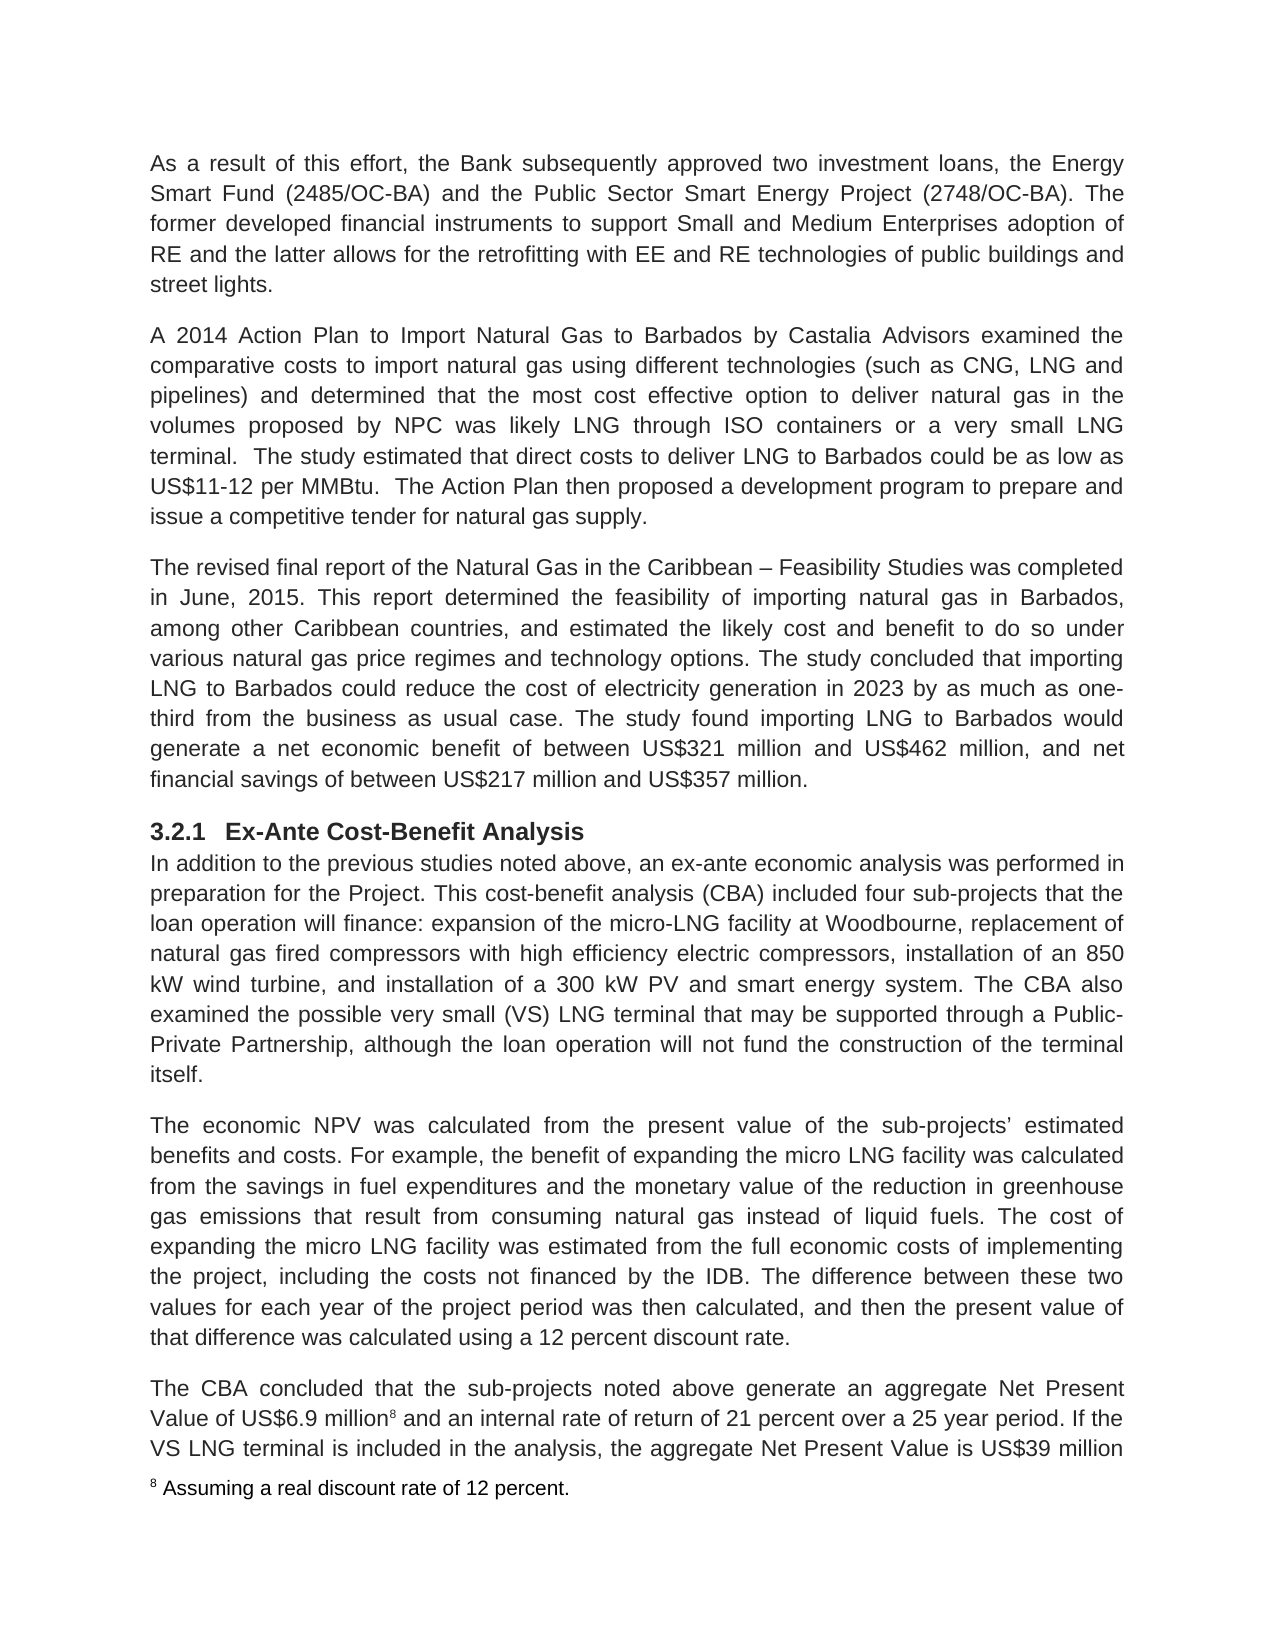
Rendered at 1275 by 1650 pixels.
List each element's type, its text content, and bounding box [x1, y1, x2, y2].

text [150, 1375, 1125, 1461]
text As a result of this effort, the Bank subsequently approved two investment loans, the Energy Smart Fund (2485/OC-BA) and the Public Sector Smart Energy Project (2748/OC-BA). The former developed financial instruments to support Small and Medium Enterprises adoption of RE and the latter allows for the retrofitting with EE and RE technologies of public buildings and street lights. [150, 150, 1125, 297]
text In addition to the previous studies noted above, an ex-ante economic analysis was performed in preparation for the Project. This cost-benefit analysis (CBA) included four sub-projects that the loan operation will finance: expansion of the micro-LNG facility at Woodbourne, replacement of natural gas fired compressors with high efficiency electric compressors, installation of an 850 kW wind turbine, and installation of a 300 kW PV and smart energy system. The CBA also examined the possible very small (VS) LNG terminal that may be supported through a Public-Private Partnership, although the loan operation will not fund the construction of the terminal itself. [150, 850, 1125, 1087]
text The revised final report of the Natural Gas in the Caribbean – Feasibility Studies was completed in June, 2015. This report determined the feasibility of importing natural gas in Barbados, among other Caribbean countries, and estimated the likely cost and benefit to do so under various natural gas price regimes and technology options. The study concluded that importing LNG to Barbados could reduce the cost of electricity generation in 2023 by as much as one-third from the business as usual case. The study found importing LNG to Barbados would generate a net economic benefit of between US$321 million and US$462 million, and net financial savings of between US$217 million and US$357 million. [150, 554, 1125, 792]
subtitle Ex-Ante Cost-Benefit Analysis [150, 817, 1125, 845]
text A 2014 Action Plan to Import Natural Gas to Barbados by Castalia Advisors examined the comparative costs to import natural gas using different technologies (such as CNG, LNG and pipelines) and determined that the most cost effective option to deliver natural gas in the volumes proposed by NPC was likely LNG through ISO containers or a very small LNG terminal. The study estimated that direct costs to deliver LNG to Barbados could be as low as US$11-12 per MMBtu. The Action Plan then proposed a development program to prepare and issue a competitive tender for natural gas supply. [150, 322, 1125, 529]
text The economic NPV was calculated from the present value of the sub-projects’ estimated benefits and costs. For example, the benefit of expanding the micro LNG facility was calculated from the savings in fuel expenditures and the monetary value of the reduction in greenhouse gas emissions that result from consuming natural gas instead of liquid fuels. The cost of expanding the micro LNG facility was estimated from the full economic costs of implementing the project, including the costs not financed by the IDB. The difference between these two values for each year of the project period was then calculated, and then the present value of that difference was calculated using a 12 percent discount rate. [150, 1112, 1125, 1350]
